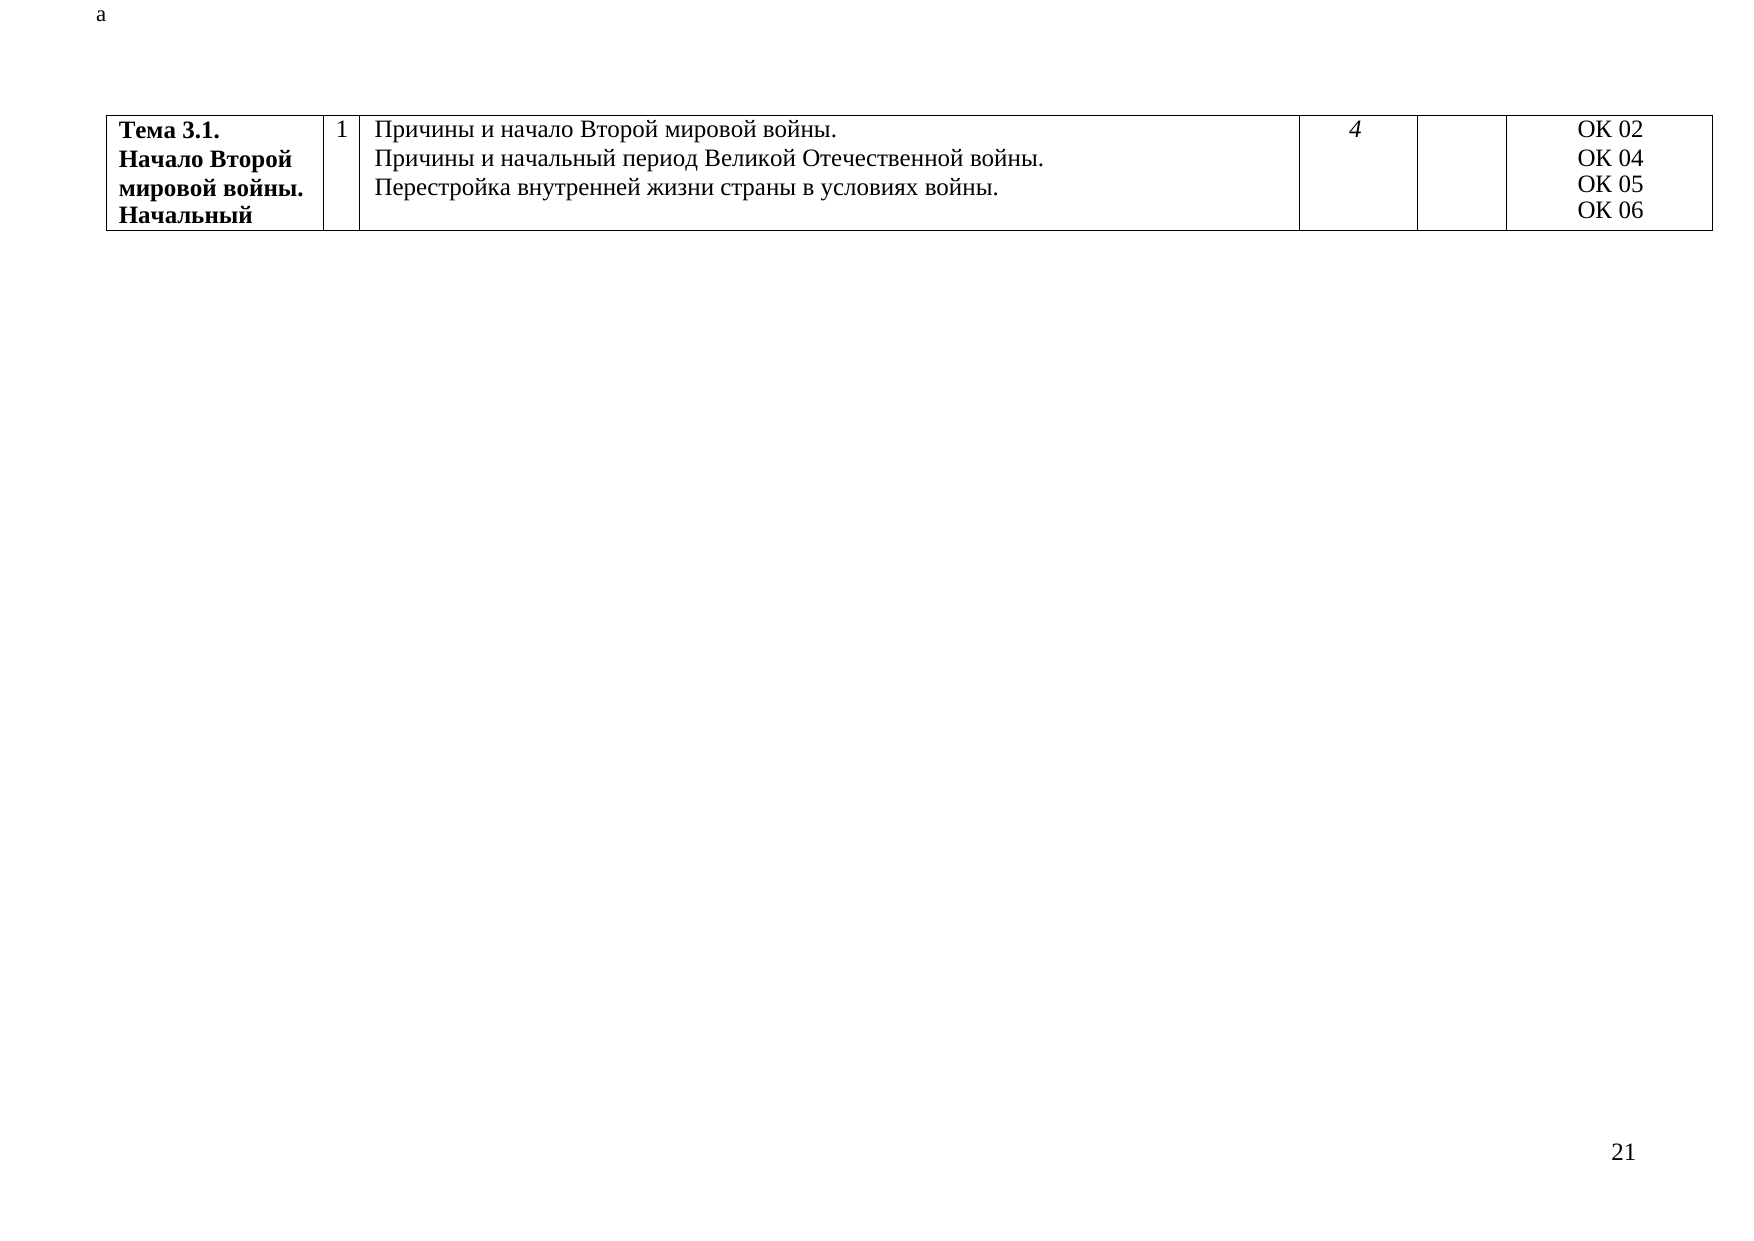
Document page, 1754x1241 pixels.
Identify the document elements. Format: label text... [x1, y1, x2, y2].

table_cell 4 [1300, 116, 1417, 229]
table_cell 1 [324, 116, 359, 229]
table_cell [107, 116, 323, 229]
table_cell [1418, 116, 1506, 229]
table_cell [1507, 116, 1712, 229]
table_cell Причины и начало Второй мировой войны. Причины и начальный период Великой Отечественной войны. Перестройка внутренней жизни страны в условиях войны. [360, 116, 1299, 229]
